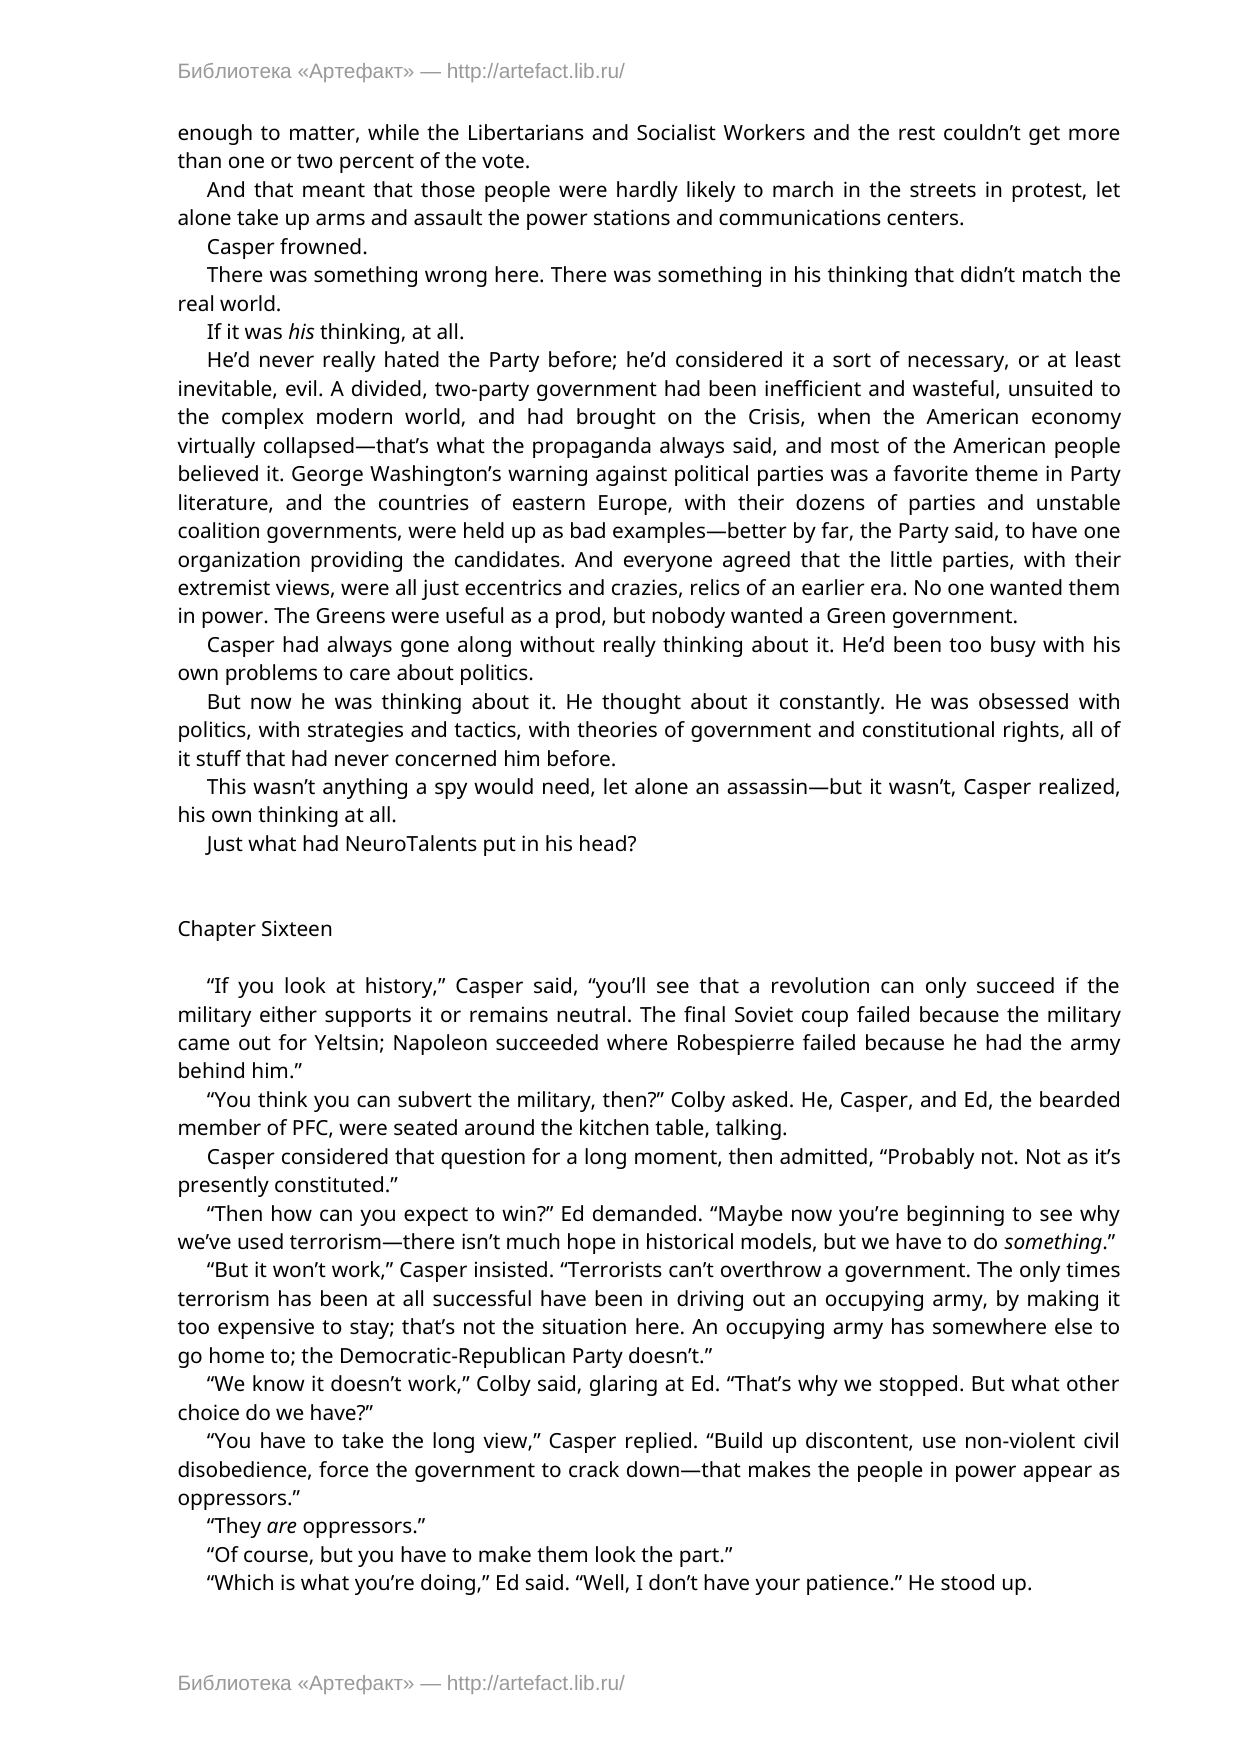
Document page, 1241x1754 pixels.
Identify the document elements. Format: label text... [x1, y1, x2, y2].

text “You have to take the long view,” Casper replied. “Build up discontent, use non-violent civil disobedience, force the government to crack down—that makes the people in power appear as oppressors.” [177, 1426, 1122, 1512]
text Casper had always gone along without really thinking about it. He’d been too busy with his own problems to care about politics. [177, 630, 1122, 687]
text “If you look at history,” Casper said, “you’ll see that a revolution can only succeed if the military either supports it or remains neutral. The final Soviet coup failed because the military came out for Yeltsin; Napoleon succeeded where Robespierre failed because he had the army behind him.” [177, 971, 1122, 1085]
text If it was his thinking, at all. [177, 317, 1122, 346]
text Casper considered that question for a long moment, then admitted, “Probably not. Not as it’s presently constituted.” [177, 1142, 1122, 1199]
text This wasn’t anything a spy would need, let alone an assassin—but it wasn’t, Casper realized, his own thinking at all. [177, 772, 1122, 829]
text But now he was thinking about it. He thought about it constantly. He was obsessed with politics, with strategies and tactics, with theories of government and constitutional rights, all of it stuff that had never concerned him before. [177, 687, 1122, 772]
text “We know it doesn’t work,” Colby said, glaring at Ed. “That’s why we stopped. But what other choice do we have?” [177, 1369, 1122, 1426]
text “Then how can you expect to win?” Ed demanded. “Maybe now you’re beginning to see why we’ve used terrorism—there isn’t much hope in historical models, but we have to do something.” [177, 1199, 1122, 1256]
text “Of course, but you have to make them look the part.” [177, 1540, 1122, 1568]
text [177, 118, 1122, 175]
text “They are oppressors.” [177, 1512, 1122, 1540]
text He’d never really hated the Party before; he’d considered it a sort of necessary, or at least inevitable, evil. A divided, two-party government had been inefficient and wasteful, unsuited to the complex modern world, and had brought on the Crisis, when the American economy virtually collapsed—that’s what the propaganda always said, and most of the American people believed it. George Washington’s warning against political parties was a favorite theme in Party literature, and the countries of eastern Europe, with their dozens of parties and unstable coalition governments, were held up as bad examples—better by far, the Party said, to have one organization providing the candidates. And everyone agreed that the little parties, with their extremist views, were all just eccentrics and crazies, relics of an earlier era. No one wanted them in power. The Greens were useful as a prod, but nobody wanted a Green government. [177, 346, 1122, 630]
text Casper frowned. [177, 232, 1122, 260]
text There was something wrong here. There was something in his thinking that didn’t match the real world. [177, 260, 1122, 317]
text “You think you can subvert the military, then?” Colby asked. He, Casper, and Ed, the bearded member of PFC, were seated around the kitchen table, talking. [177, 1085, 1122, 1142]
text Chapter Sixteen [177, 914, 1122, 943]
text “Which is what you’re doing,” Ed said. “Well, I don’t have your patience.” He stood up. [177, 1568, 1122, 1597]
text Just what had NeuroTalents put in his head? [177, 829, 1122, 857]
text And that meant that those people were hardly likely to march in the streets in protest, let alone take up arms and assault the power stations and communications centers. [177, 175, 1122, 232]
text “But it won’t work,” Casper insisted. “Terrorists can’t overthrow a government. The only times terrorism has been at all successful have been in driving out an occupying army, by making it too expensive to stay; that’s not the situation here. An occupying army has somewhere else to go home to; the Democratic-Republican Party doesn’t.” [177, 1256, 1122, 1369]
